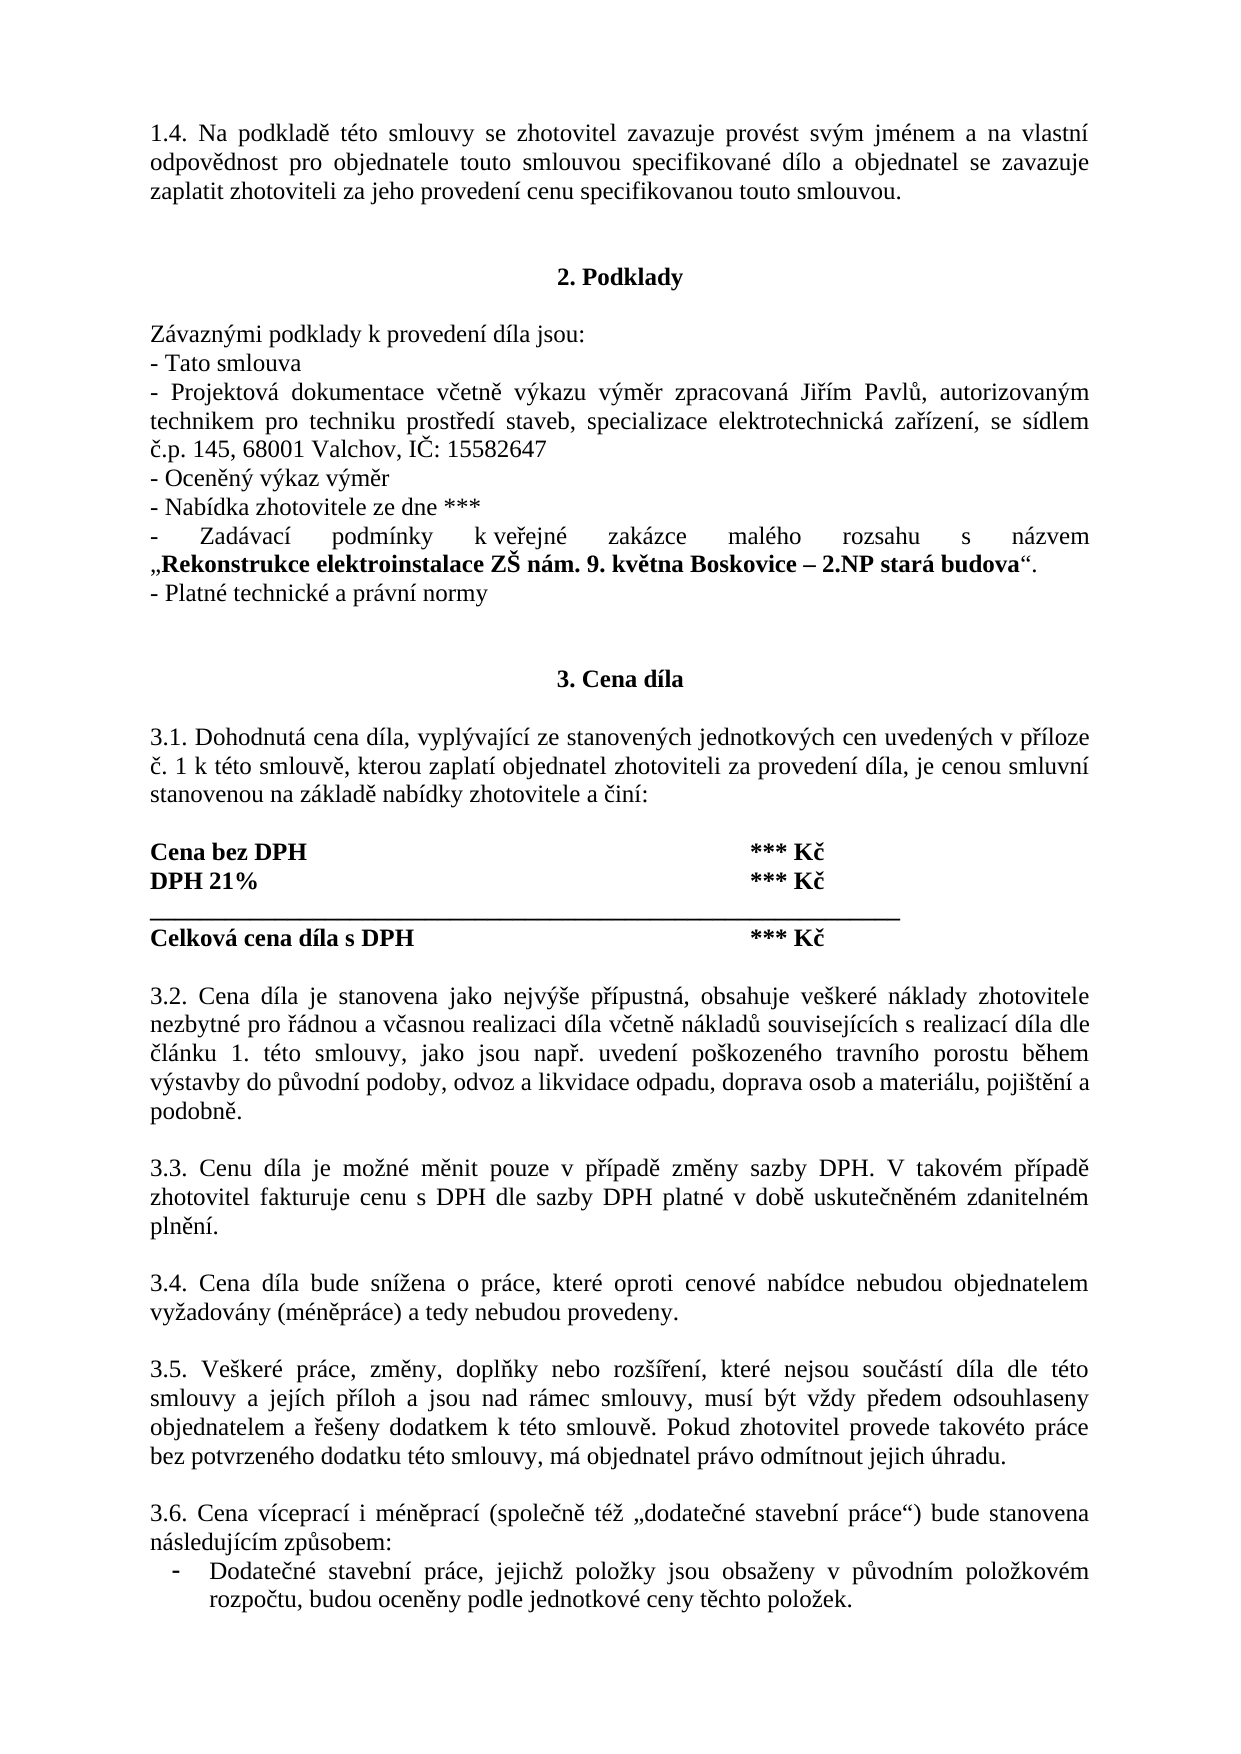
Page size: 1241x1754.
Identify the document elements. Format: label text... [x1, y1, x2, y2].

text - Nabídka zhotovitele ze dne *** [150, 492, 1090, 521]
text - Oceněný výkaz výměr [150, 463, 1090, 492]
text 3.2. Cena díla je stanovena jako nejvýše přípustná, obsahuje veškeré náklady zhotovitele nezbytné pro řádnou a včasnou realizaci díla včetně nákladů souvisejících s realizací díla dle článku 1. této smlouvy, jako jsou např. uvedení poškozeného travního porostu během výstavby do původní podoby, odvoz a likvidace odpadu, doprava osob a materiálu, pojištění a podobně. [150, 981, 1090, 1124]
text Celková cena díla s DPH *** Kč [150, 923, 1090, 952]
text - Platné technické a právní normy [150, 578, 1090, 607]
text Závaznými podklady k provedení díla jsou: [150, 319, 1090, 348]
text ____________________________________________________________ [150, 894, 1090, 923]
text 3.6. Cena víceprací i méněprací (společně též „dodatečné stavební práce“) bude stanovena následujícím způsobem: [150, 1498, 1090, 1556]
text 3. Cena díla [150, 664, 1090, 693]
list Dodatečné stavební práce, jejichž položky jsou obsaženy v původním položkovém rozpočtu, budou oceněny podle jednotkové ceny těchto položek. [172, 1556, 1090, 1613]
text 3.3. Cenu díla je možné měnit pouze v případě změny sazby DPH. V takovém případě zhotovitel fakturuje cenu s DPH dle sazby DPH platné v době uskutečněném zdanitelném plnění. [150, 1153, 1090, 1239]
text 2. Podklady [150, 262, 1090, 291]
text 3.1. Dohodnutá cena díla, vyplývající ze stanovených jednotkových cen uvedených v příloze č. 1 k této smlouvě, kterou zaplatí objednatel zhotoviteli za provedení díla, je cenou smluvní stanovenou na základě nabídky zhotovitele a činí: [150, 722, 1090, 808]
text - Projektová dokumentace včetně výkazu výměr zpracovaná Jiřím Pavlů, autorizovaným technikem pro techniku prostředí staveb, specializace elektrotechnická zařízení, se sídlem č.p. 145, 68001 Valchov, IČ: 15582647 [150, 377, 1090, 463]
text - Zadávací podmínky k veřejné zakázce malého rozsahu s názvem „Rekonstrukce elektroinstalace ZŠ nám. 9. května Boskovice – 2.NP stará budova“. [150, 521, 1090, 578]
text DPH 21% *** Kč [150, 866, 1090, 894]
text - Tato smlouva [150, 348, 1090, 377]
text 1.4. Na podkladě této smlouvy se zhotovitel zavazuje provést svým jménem a na vlastní odpovědnost pro objednatele touto smlouvou specifikované dílo a objednatel se zavazuje zaplatit zhotoviteli za jeho provedení cenu specifikovanou touto smlouvou. [150, 118, 1090, 204]
text Cena bez DPH *** Kč [150, 837, 1090, 866]
text 3.5. Veškeré práce, změny, doplňky nebo rozšíření, které nejsou součástí díla dle této smlouvy a jejích příloh a jsou nad rámec smlouvy, musí být vždy předem odsouhlaseny objednatelem a řešeny dodatkem k této smlouvě. Pokud zhotovitel provede takovéto práce bez potvrzeného dodatku této smlouvy, má objednatel právo odmítnout jejich úhradu. [150, 1354, 1090, 1469]
text 3.4. Cena díla bude snížena o práce, které oproti cenové nabídce nebudou objednatelem vyžadovány (méněpráce) a tedy nebudou provedeny. [150, 1268, 1090, 1326]
